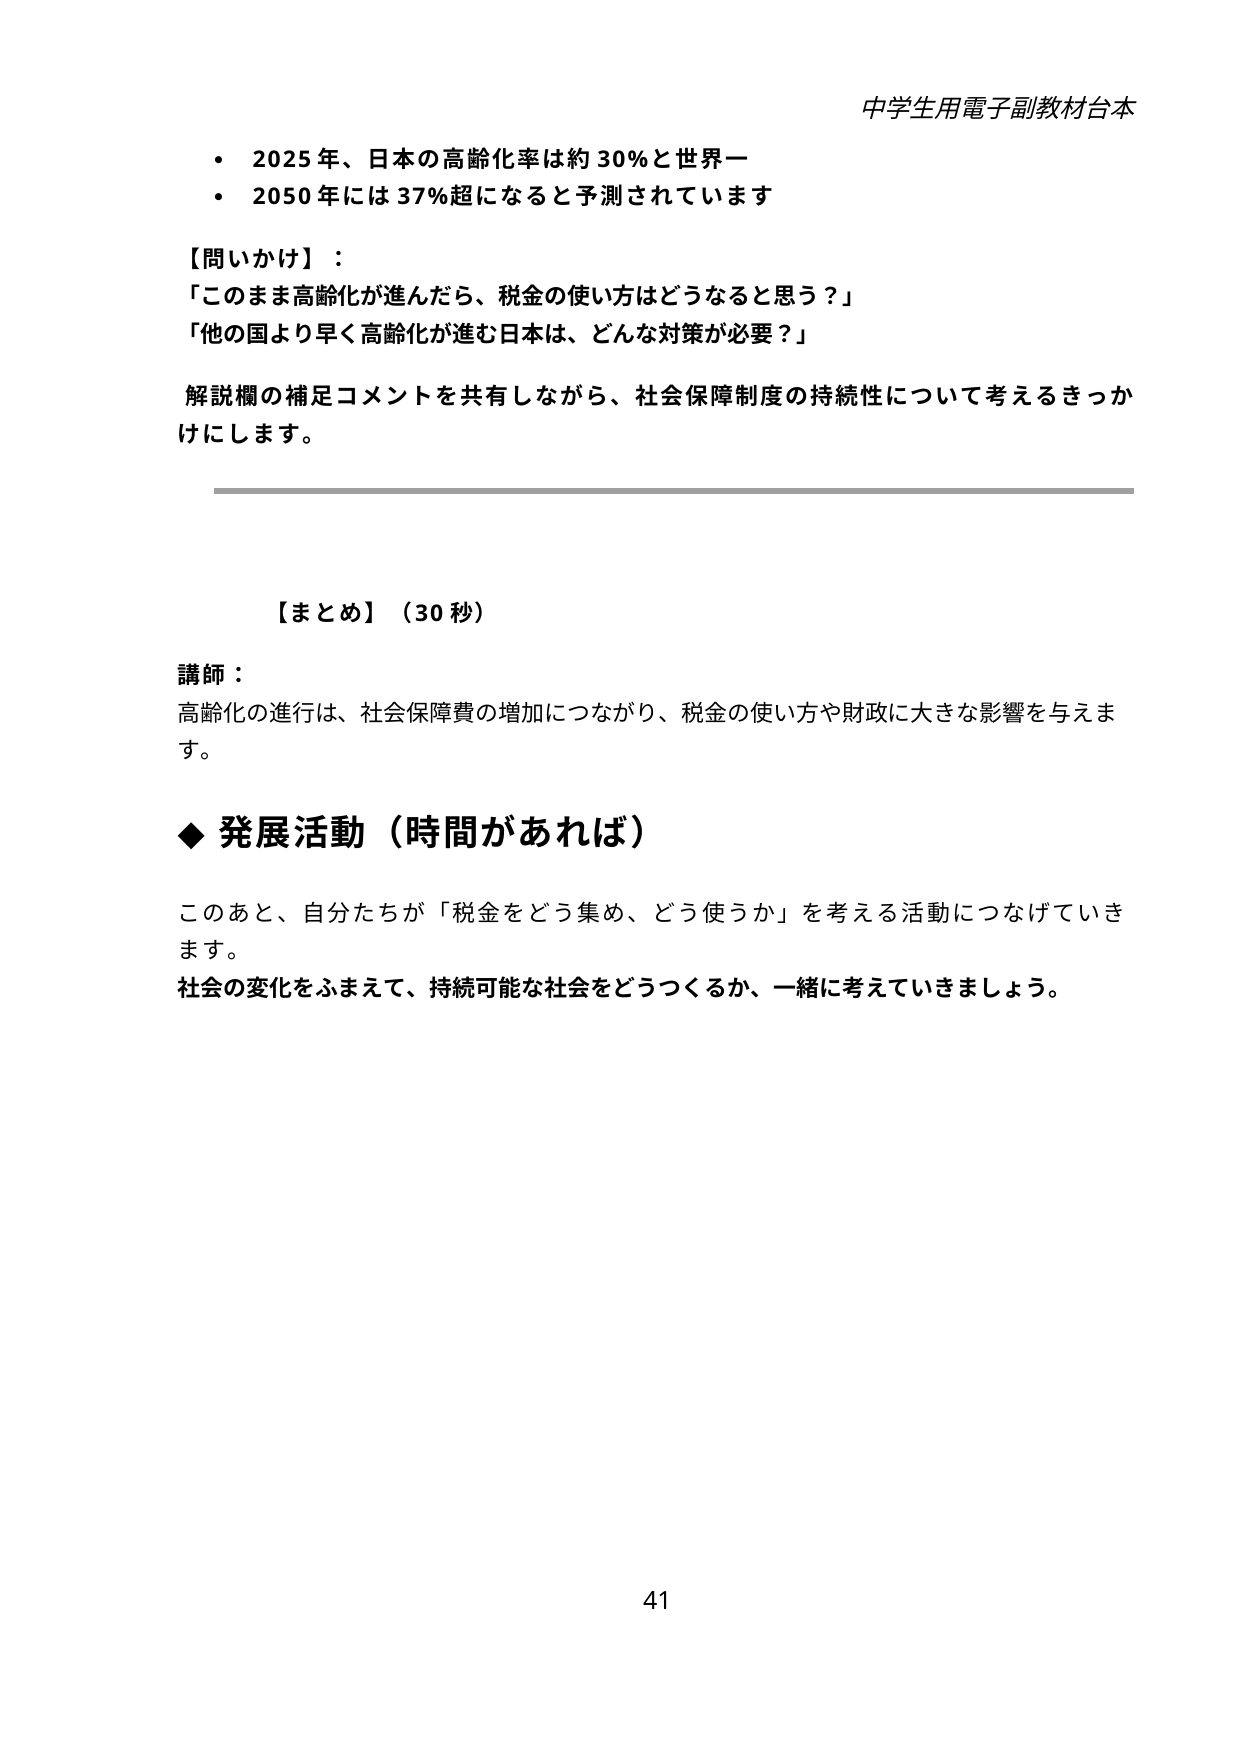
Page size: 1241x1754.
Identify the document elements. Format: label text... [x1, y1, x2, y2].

subtitle 講師： 高齢化の進行は、社会保障費の増加につながり、税金の使い方や財政に大きな影響を与えます。 [177, 655, 1137, 767]
subtitle 【まとめ】（30秒） [265, 592, 1171, 630]
subtitle 【問いかけ】： 「このまま高齢化が進んだら、税金の使い方はどうなると思う？」 「他の国より早く高齢化が進む日本は、どんな対策が必要？」 [177, 238, 1137, 351]
subtitle このあと、自分たちが「税金をどう集め、どう使うか」を考える活動につなげていきます。 社会の変化をふまえて、持続可能な社会をどうつくるか、一緒に考えていきましょう。 [177, 892, 1137, 1005]
subtitle 2025年、日本の高齢化率は約30%と世界一 [215, 138, 1137, 176]
subtitle 解説欄の補足コメントを共有しながら、社会保障制度の持続性について考えるきっかけにします。 [177, 376, 1137, 451]
subtitle 2050年には37%超になると予測されています [215, 176, 1137, 213]
subtitle ◆ 発展活動（時間があれば） [177, 792, 1137, 867]
